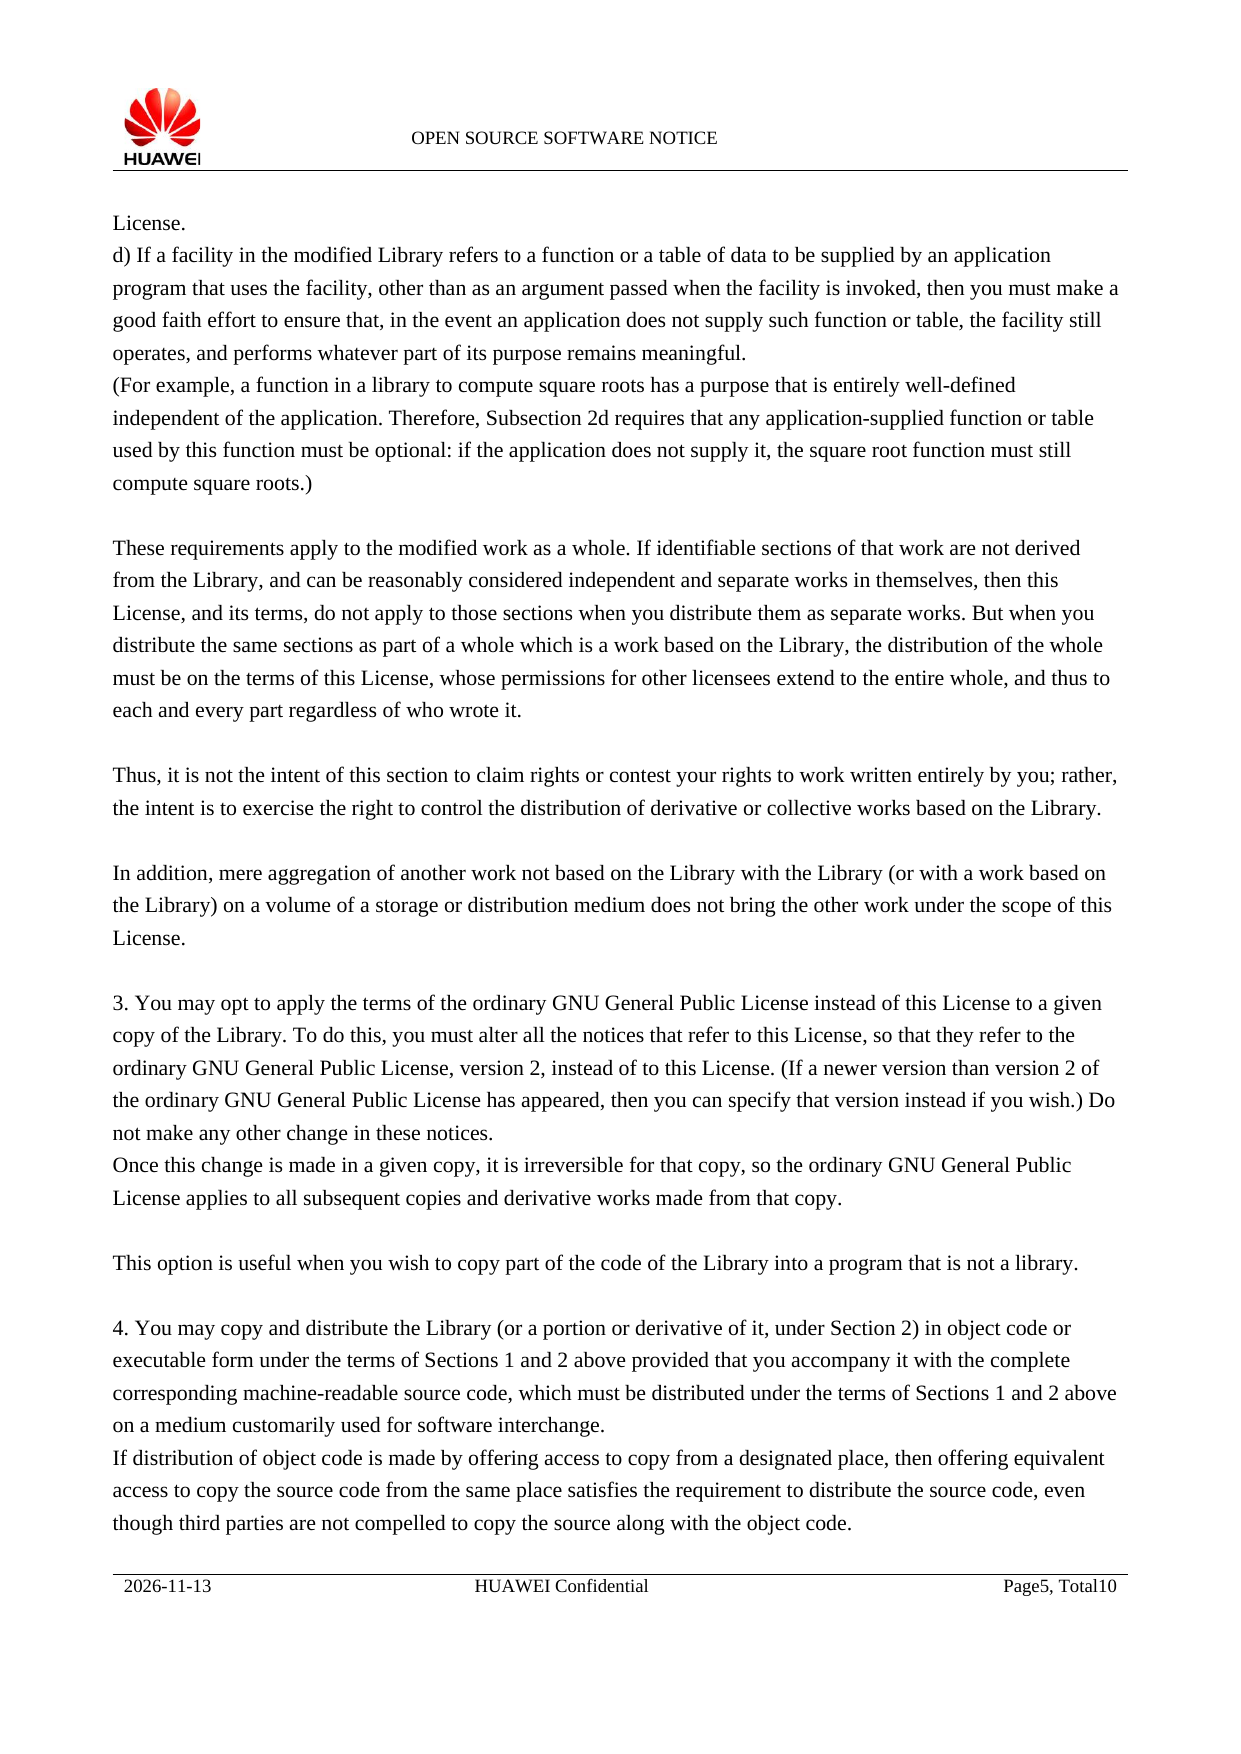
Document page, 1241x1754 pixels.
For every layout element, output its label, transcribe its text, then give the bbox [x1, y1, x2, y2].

picture [124, 88, 201, 165]
